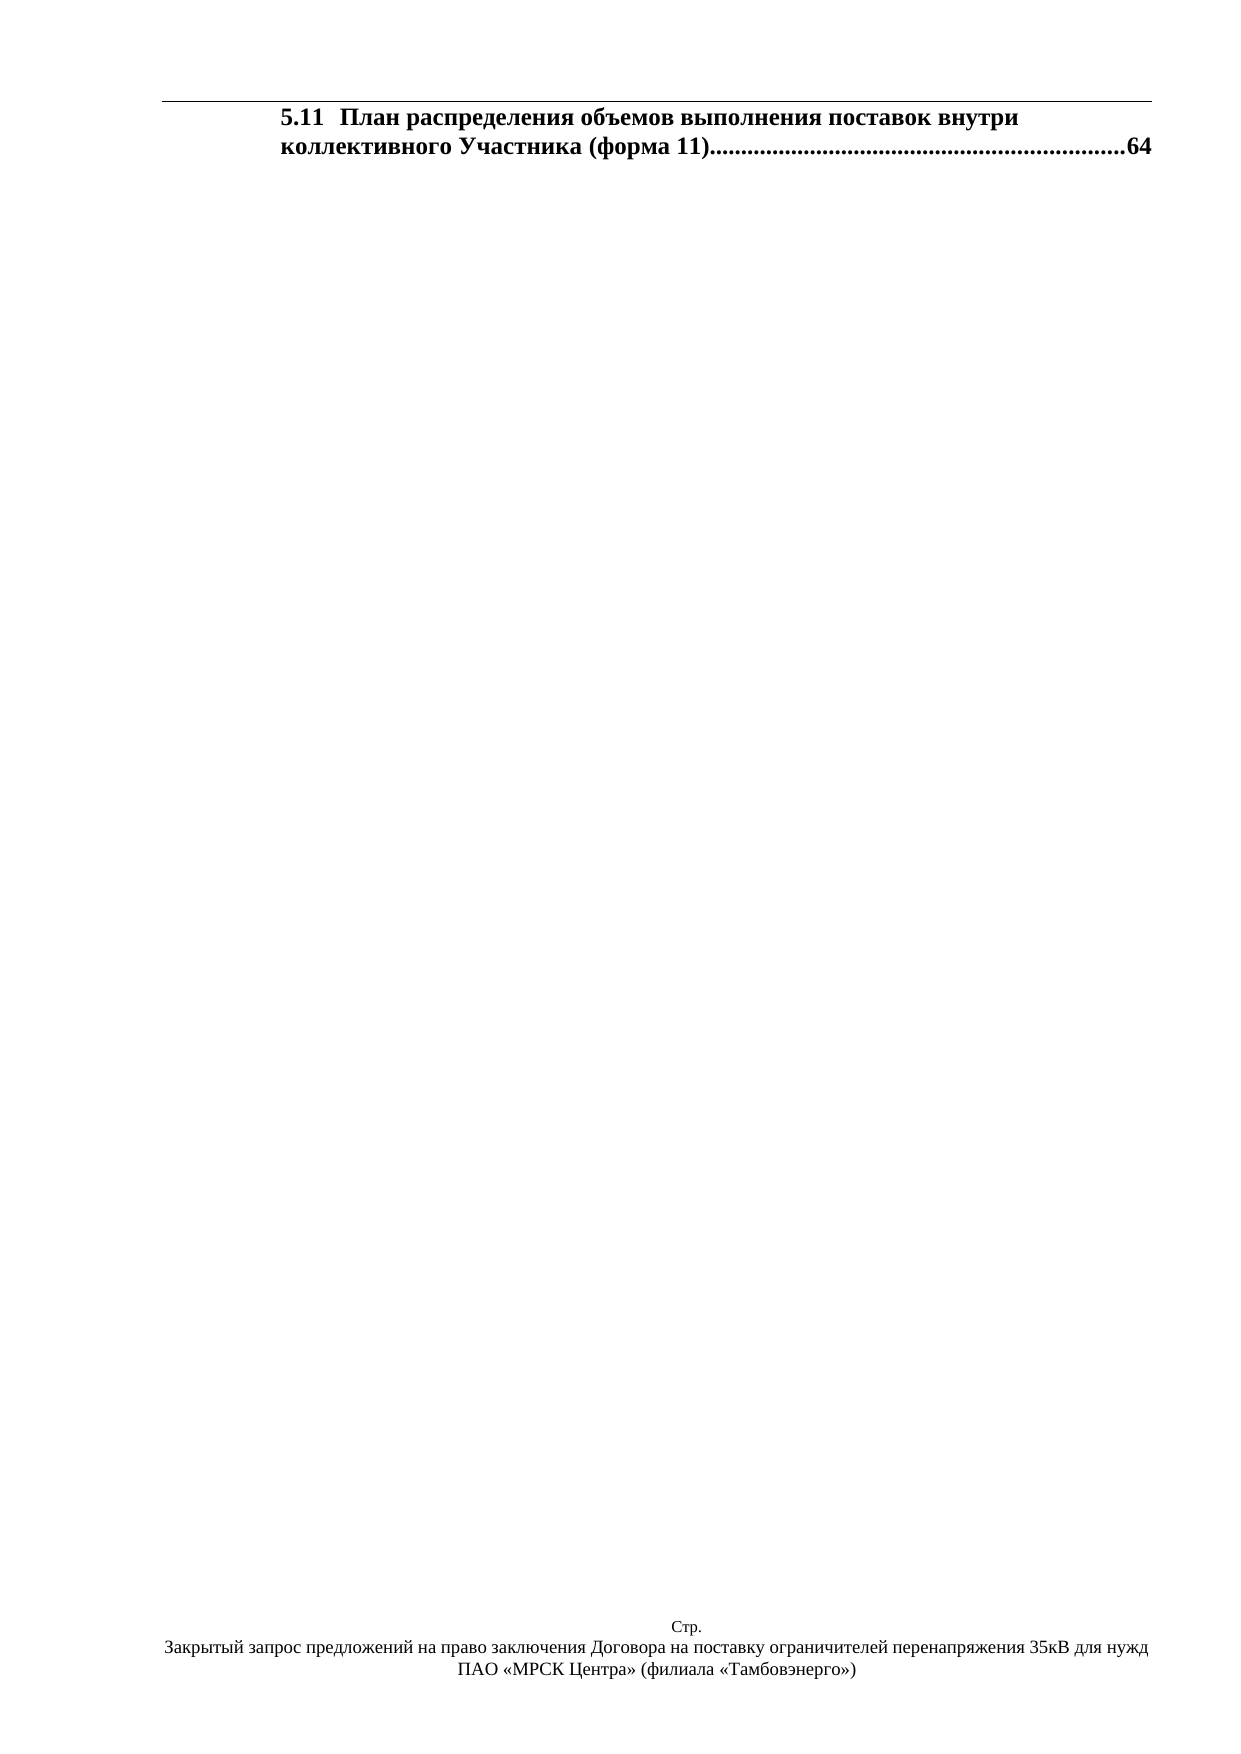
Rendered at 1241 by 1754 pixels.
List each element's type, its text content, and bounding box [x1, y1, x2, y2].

text 5.11 План распределения объемов выполнения поставок внутри коллективного Участника (форма 11) 64 [280, 102, 1133, 160]
